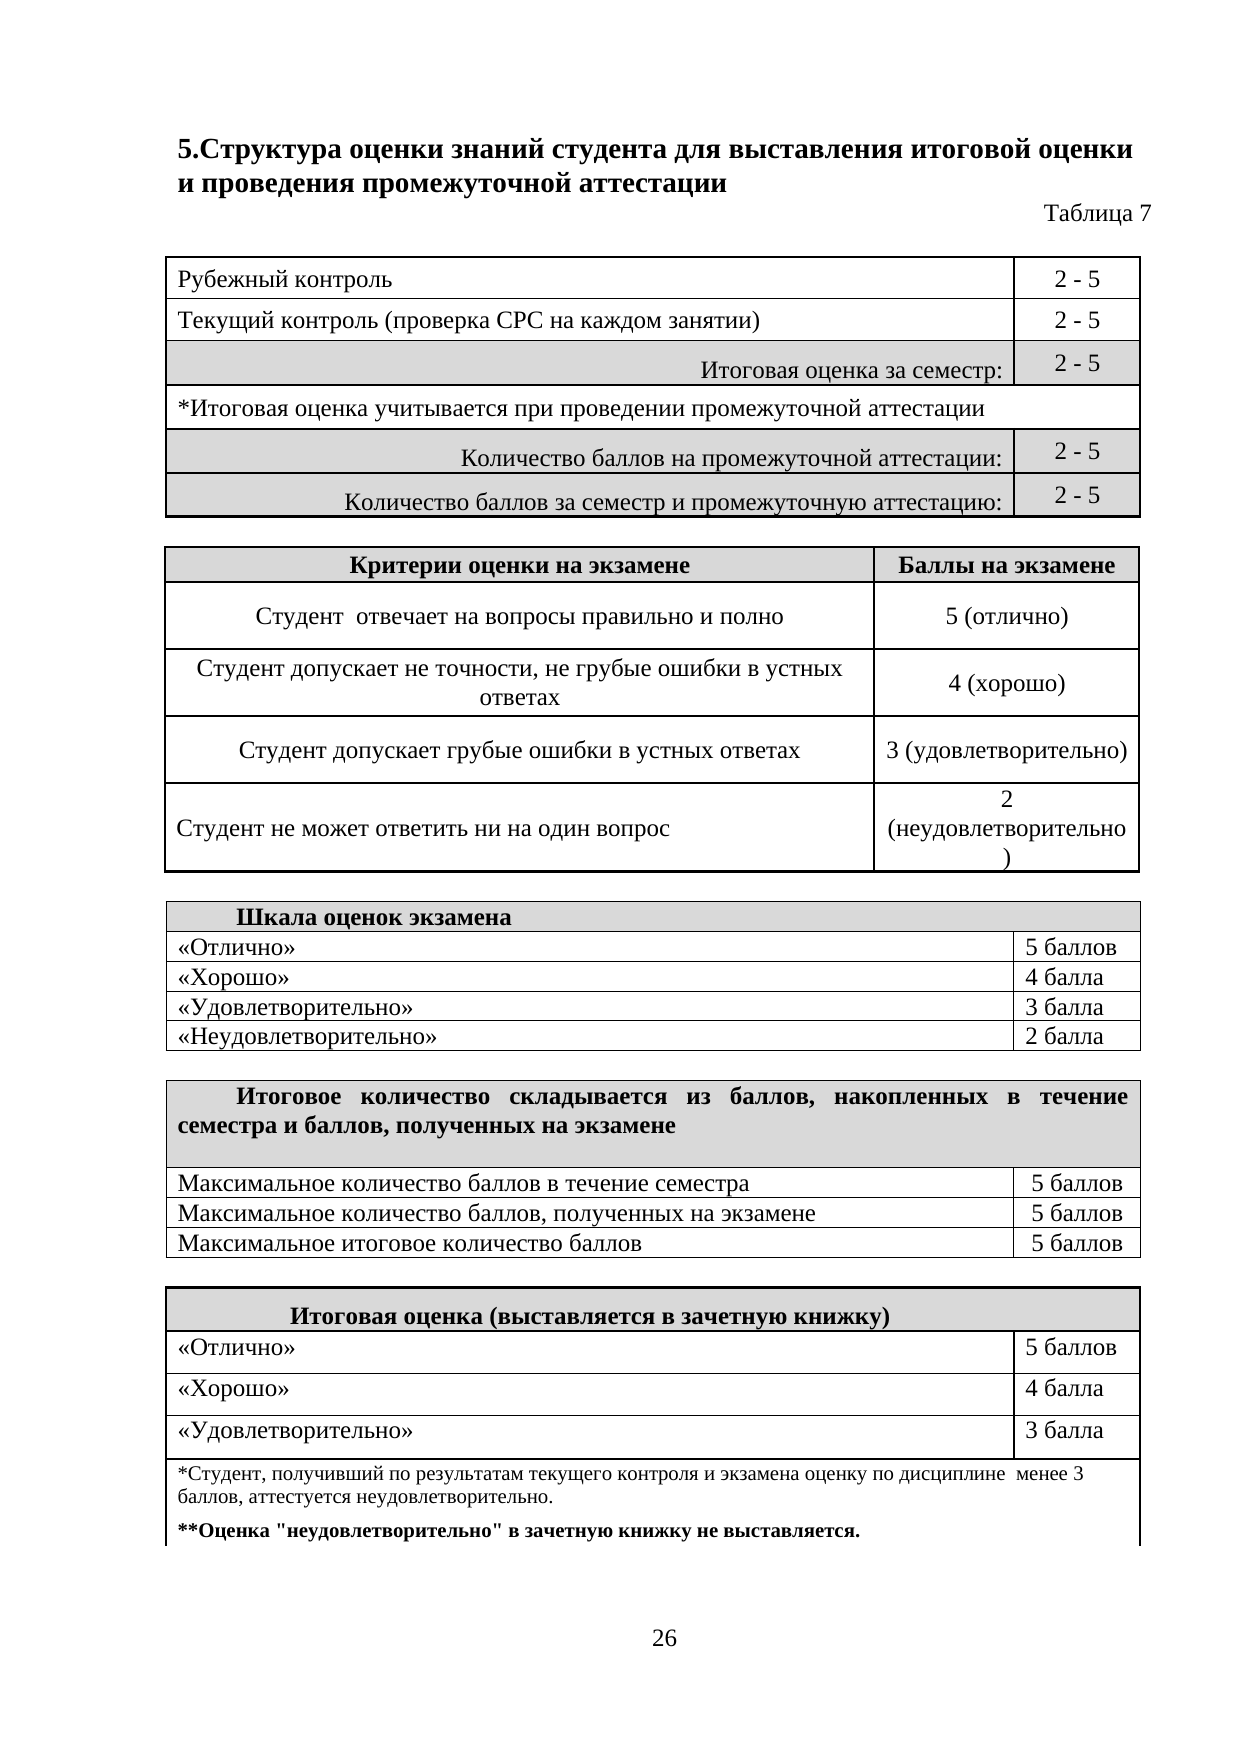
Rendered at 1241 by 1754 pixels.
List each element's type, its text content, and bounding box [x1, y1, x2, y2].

table_cell **Оценка "неудовлетворительно" в зачетную книжку не выставляется. [167, 1518, 1139, 1546]
table_cell 2 балла [1014, 1021, 1140, 1050]
table_cell «Неудовлетворительно» [167, 1021, 1013, 1050]
table_header Рубежный контроль [167, 258, 1013, 298]
table_cell «Отлично» [167, 932, 1013, 961]
table_header Итоговое количество складывается из баллов, накопленных в течение семестра и баллов, полученных на экзамене [167, 1081, 1140, 1167]
table_cell Итоговая оценка за семестр: [167, 341, 1013, 384]
table_cell Количество баллов на промежуточной аттестации: [167, 430, 1013, 472]
table_cell «Хорошо» [167, 1374, 1013, 1414]
table_cell 3 балла [1014, 992, 1140, 1020]
table_cell Максимальное количество баллов, полученных на экзамене [167, 1198, 1013, 1227]
table_cell 5 баллов [1014, 1198, 1140, 1227]
table_cell 2 - 5 [1015, 299, 1139, 340]
table_cell Студент не может ответить ни на один вопрос [166, 784, 873, 870]
table_cell 3 балла [1015, 1416, 1139, 1458]
table_cell «Отлично» [167, 1332, 1013, 1372]
table_cell 2 (неудовлетворительно) [875, 784, 1138, 870]
table_header Шкала оценок экзамена [167, 902, 1140, 931]
table_cell 5 баллов [1014, 1168, 1140, 1197]
table_header Баллы на экзамене [875, 548, 1138, 581]
table_cell «Хорошо» [167, 962, 1013, 991]
table_header Критерии оценки на экзамене [166, 548, 873, 581]
table_cell Студент допускает не точности, не грубые ошибки в устных ответах [166, 650, 873, 715]
table_cell Студент отвечает на вопросы правильно и полно [166, 583, 873, 648]
table_header [1014, 1289, 1067, 1330]
table_cell Количество баллов за семестр и промежуточную аттестацию: [167, 474, 1013, 515]
table_cell 5 баллов [1015, 1332, 1139, 1372]
table_cell 4 (хорошо) [875, 650, 1138, 715]
text Таблица 7 [252, 198, 1152, 227]
table_cell 4 балла [1014, 962, 1140, 991]
table_header [1067, 1289, 1139, 1330]
table_header Итоговая оценка (выставляется в зачетную книжку) [167, 1289, 1014, 1330]
table_cell *Студент, получивший по результатам текущего контроля и экзамена оценку по дисциплине менее 3 баллов, аттестуется неудовлетворительно. [167, 1460, 1139, 1518]
table_cell 4 балла [1015, 1374, 1139, 1414]
table_cell Текущий контроль (проверка СРС на каждом занятии) [167, 299, 1013, 340]
table_header 2 - 5 [1015, 258, 1139, 298]
text 5.Структура оценки знаний студента для выставления итоговой оценки и проведения промежуточной аттестации [177, 131, 1152, 198]
table_cell «Удовлетворительно» [167, 992, 1013, 1020]
table_cell *Итоговая оценка учитывается при проведении промежуточной аттестации [167, 386, 1139, 428]
table_cell 5 баллов [1014, 932, 1140, 961]
table_cell «Удовлетворительно» [167, 1416, 1013, 1458]
table_cell Максимальное количество баллов в течение семестра [167, 1168, 1013, 1197]
table_cell 2 - 5 [1015, 474, 1139, 515]
table_cell Студент допускает грубые ошибки в устных ответах [166, 717, 873, 782]
table_cell 5 (отлично) [875, 583, 1138, 648]
table_cell 3 (удовлетворительно) [875, 717, 1138, 782]
table_cell 2 - 5 [1015, 430, 1139, 472]
table_cell 2 - 5 [1015, 341, 1139, 384]
table_cell Максимальное итоговое количество баллов [167, 1228, 1013, 1257]
table_cell 5 баллов [1014, 1228, 1140, 1257]
